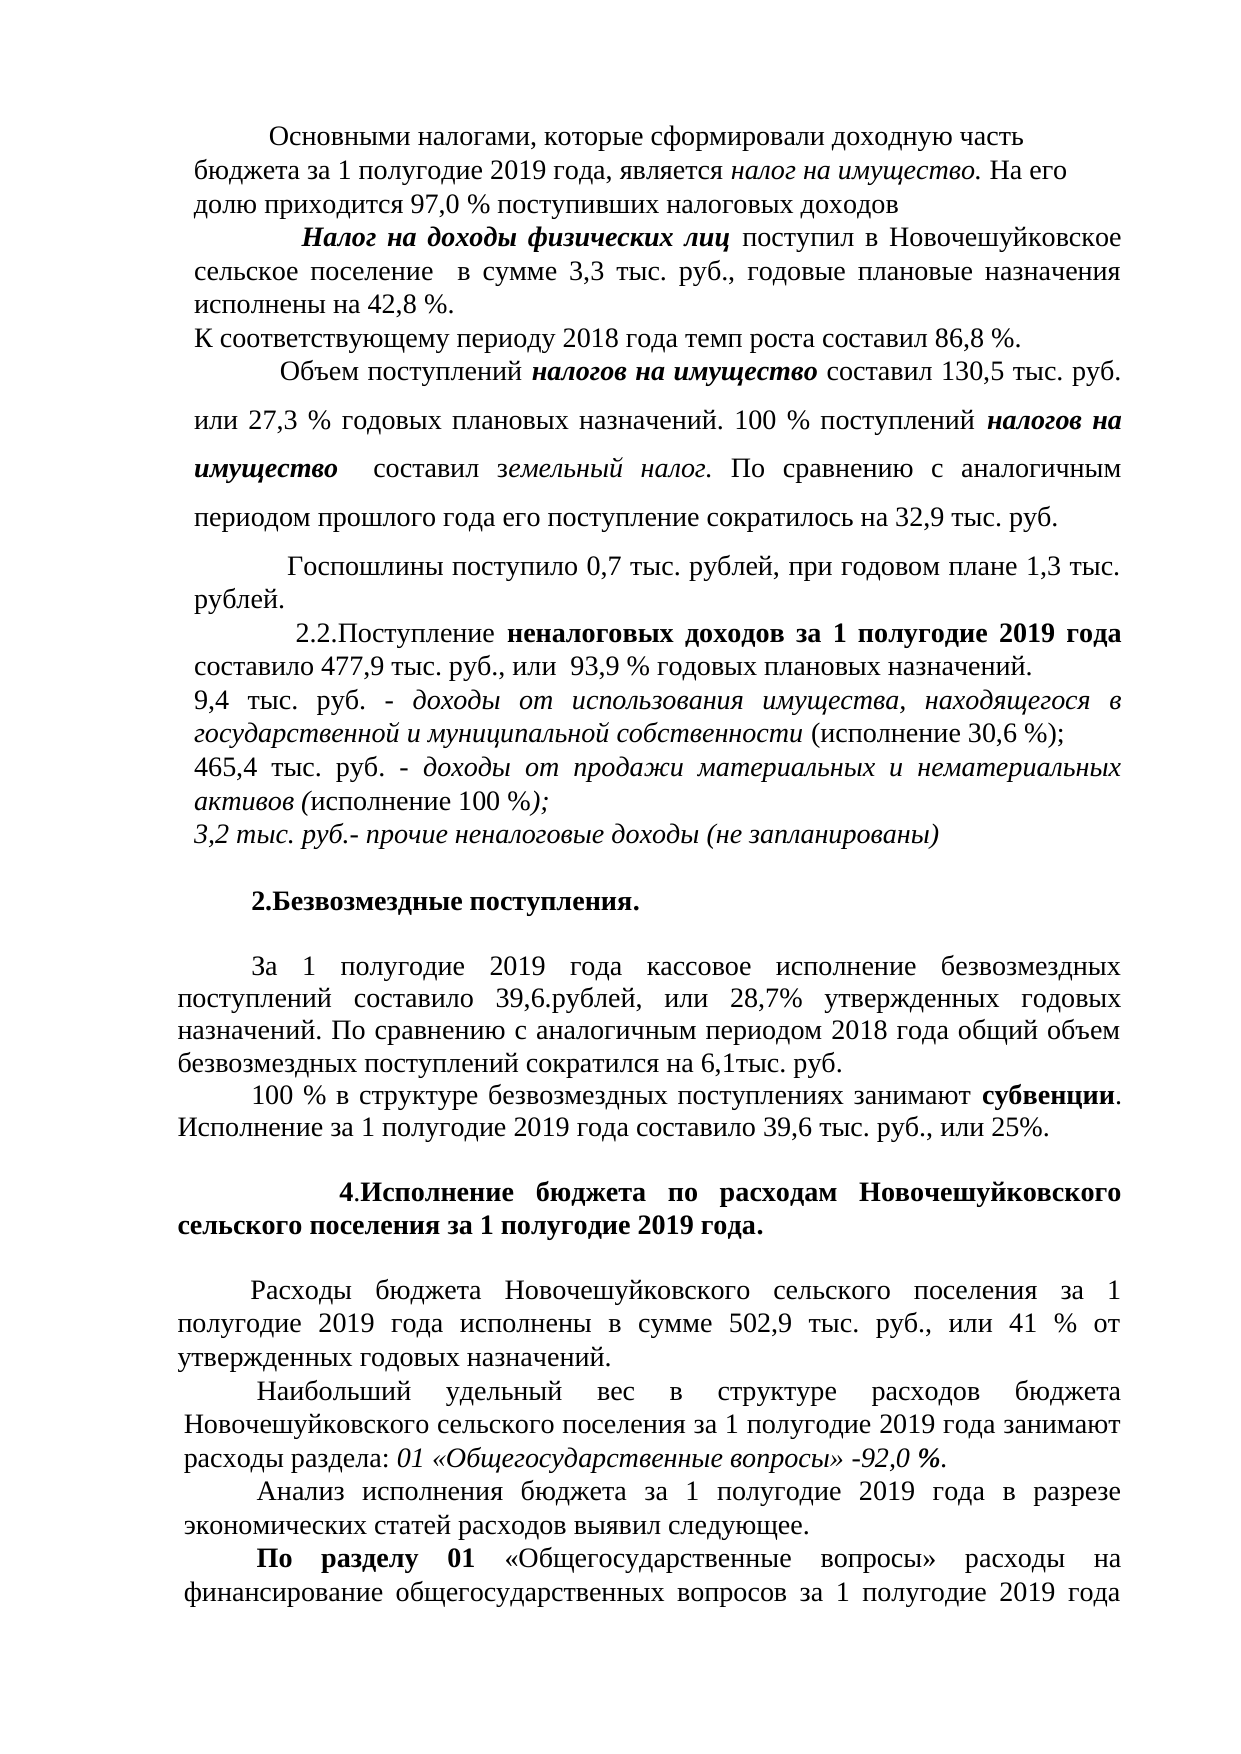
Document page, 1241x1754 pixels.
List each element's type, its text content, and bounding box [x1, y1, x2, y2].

text Анализ исполнения бюджета за 1 полугодие 2019 года в разрезе экономических статей расходов выявил следующее. [183, 1474, 1122, 1541]
text Расходы бюджета Новочешуйковского сельского поселения за 1 полугодие 2019 года исполнены в сумме 502,9 тыс. руб., или 41 % от утвержденных годовых назначений. [177, 1272, 1122, 1373]
text Основными налогами, которые сформировали доходную часть бюджета за 1 полугодие 2019 года, является налог на имущество. На его долю приходится 97,0 % поступивших налоговых доходов [194, 118, 1122, 220]
text За 1 полугодие 2019 года кассовое исполнение безвозмездных поступлений составило 39,6.рублей, или 28,7% утвержденных годовых назначений. По сравнению с аналогичным периодом 2018 года общий объем безвозмездных поступлений сократился на 6,1тыс. руб. [177, 948, 1122, 1078]
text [183, 1541, 1122, 1608]
text 4.Исполнение бюджета по расходам Новочешуйковского сельского поселения за 1 полугодие 2019 года. [177, 1175, 1122, 1240]
text 2.2.Поступление неналоговых доходов за 1 полугодие 2019 года составило 477,9 тыс. руб., или 93,9 % годовых плановых назначений. [194, 615, 1122, 682]
text Налог на доходы физических лиц поступил в Новочешуйковское сельское поселение в сумме 3,3 тыс. руб., годовые плановые назначения исполнены на 42,8 %. [194, 220, 1122, 321]
text Госпошлины поступило 0,7 тыс. рублей, при годовом плане 1,3 тыс. рублей. [194, 548, 1122, 615]
text Объем поступлений налогов на имущество составил 130,5 тыс. руб. или 27,3 % годовых плановых назначений. 100 % поступлений налогов на имущество составил земельный налог. По сравнению с аналогичным периодом прошлого года его поступление сократилось на 32,9 тыс. руб. [194, 354, 1122, 532]
text 3,2 тыс. руб.- прочие неналоговые доходы (не запланированы) [194, 817, 1122, 850]
text 465,4 тыс. руб. - доходы от продажи материальных и нематериальных активов (исполнение 100 %); [194, 749, 1122, 817]
text 100 % в структуре безвозмездных поступлениях занимают субвенции. Исполнение за 1 полугодие 2019 года составило 39,6 тыс. руб., или 25%. [177, 1078, 1122, 1143]
text 2.Безвозмездные поступления. [177, 884, 1122, 916]
text 9,4 тыс. руб. - доходы от использования имущества, находящегося в государственной и муниципальной собственности (исполнение 30,6 %); [194, 682, 1122, 749]
text Наибольший удельный вес в структуре расходов бюджета Новочешуйковского сельского поселения за 1 полугодие 2019 года занимают расходы раздела: 01 «Общегосударственные вопросы» -92,0 %. [183, 1373, 1122, 1474]
text К соответствующему периоду 2018 года темп роста составил 86,8 %. [194, 321, 1122, 354]
